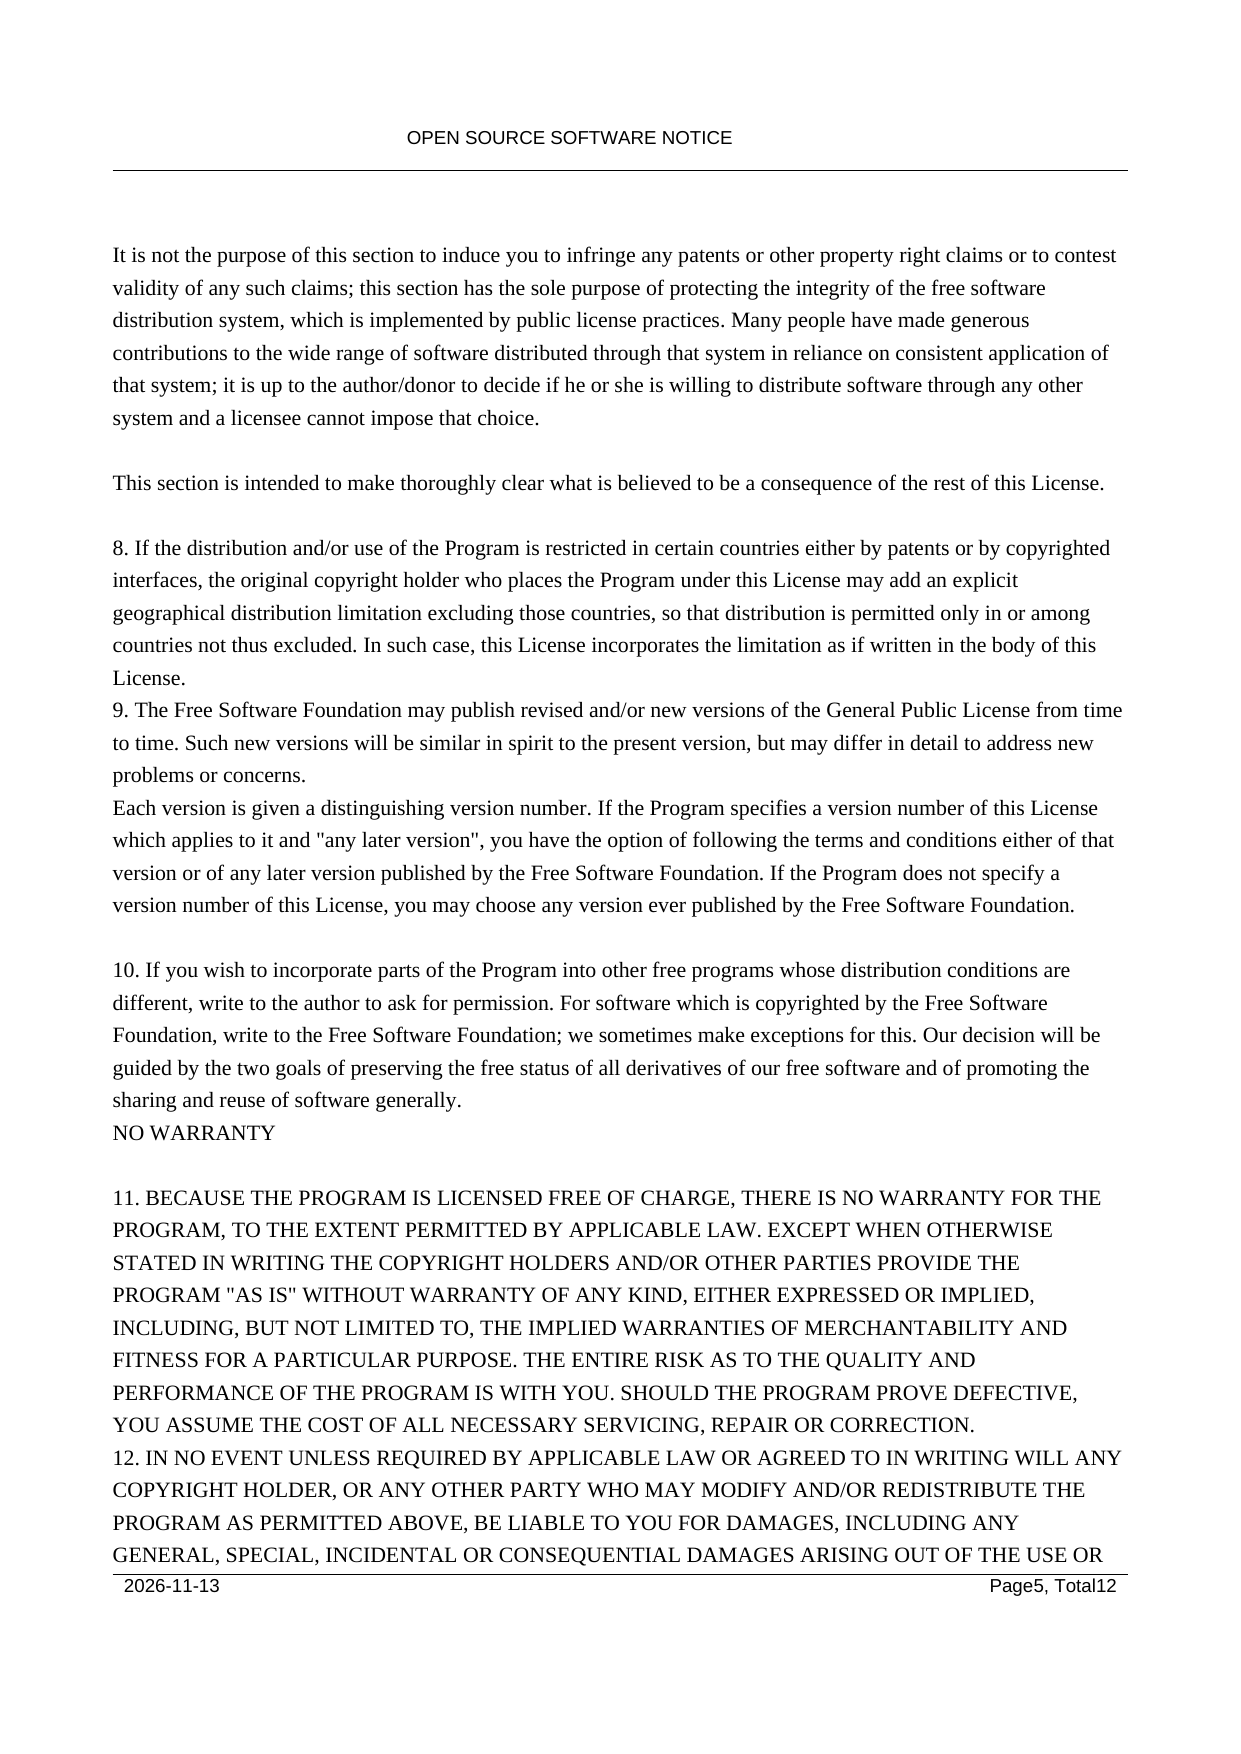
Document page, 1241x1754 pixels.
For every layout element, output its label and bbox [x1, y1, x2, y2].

text [112, 206, 1128, 1571]
